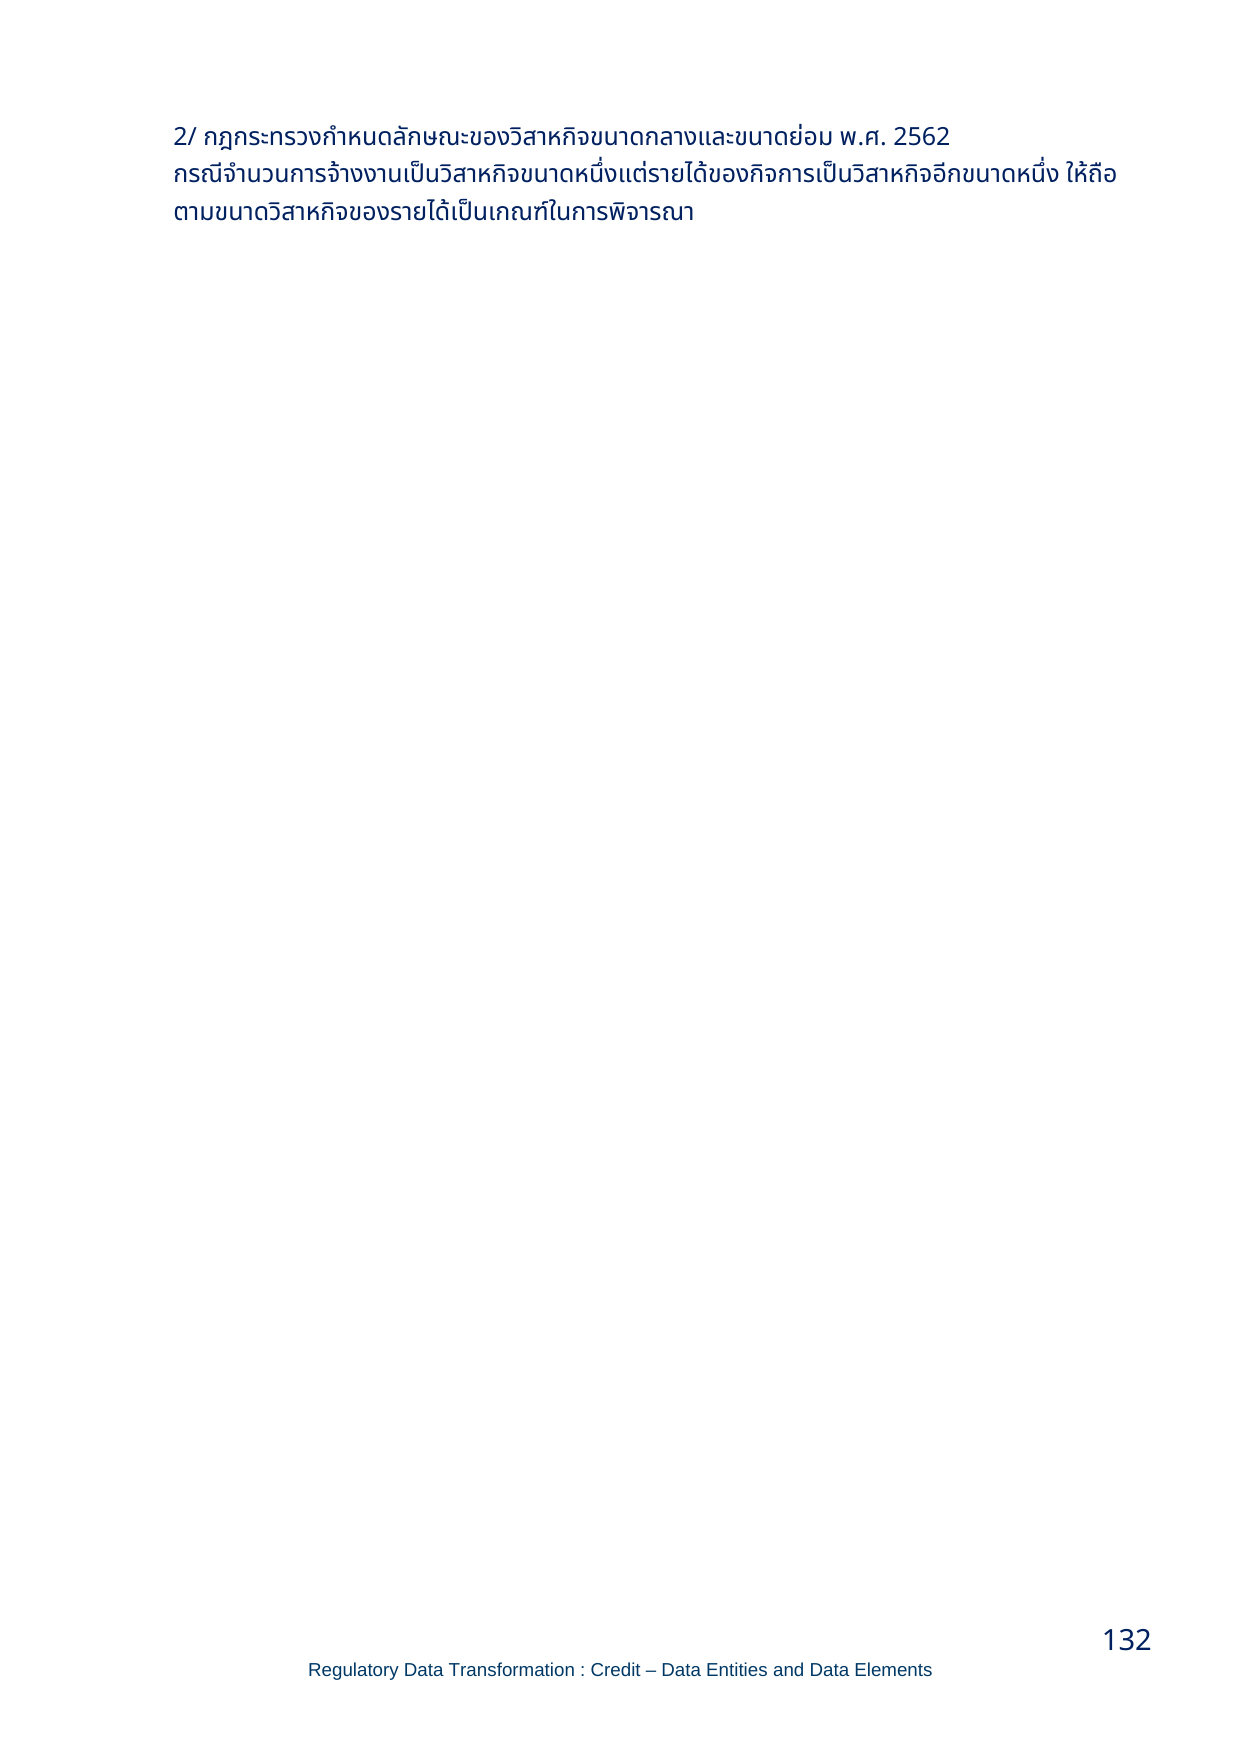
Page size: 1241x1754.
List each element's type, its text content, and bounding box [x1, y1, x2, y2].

list 2/ กฎกระทรวงกำหนดลักษณะของวิสาหกิจขนาดกลางและขนาดย่อม พ.ศ. 2562 [173, 118, 1152, 156]
list กรณีจำนวนการจ้างงานเป็นวิสาหกิจขนาดหนึ่งแต่รายได้ของกิจการเป็นวิสาหกิจอีกขนาดหนึ่ง ให้ถือตามขนาดวิสาหกิจของรายได้เป็นเกณฑ์ในการพิจารณา [173, 156, 1152, 232]
